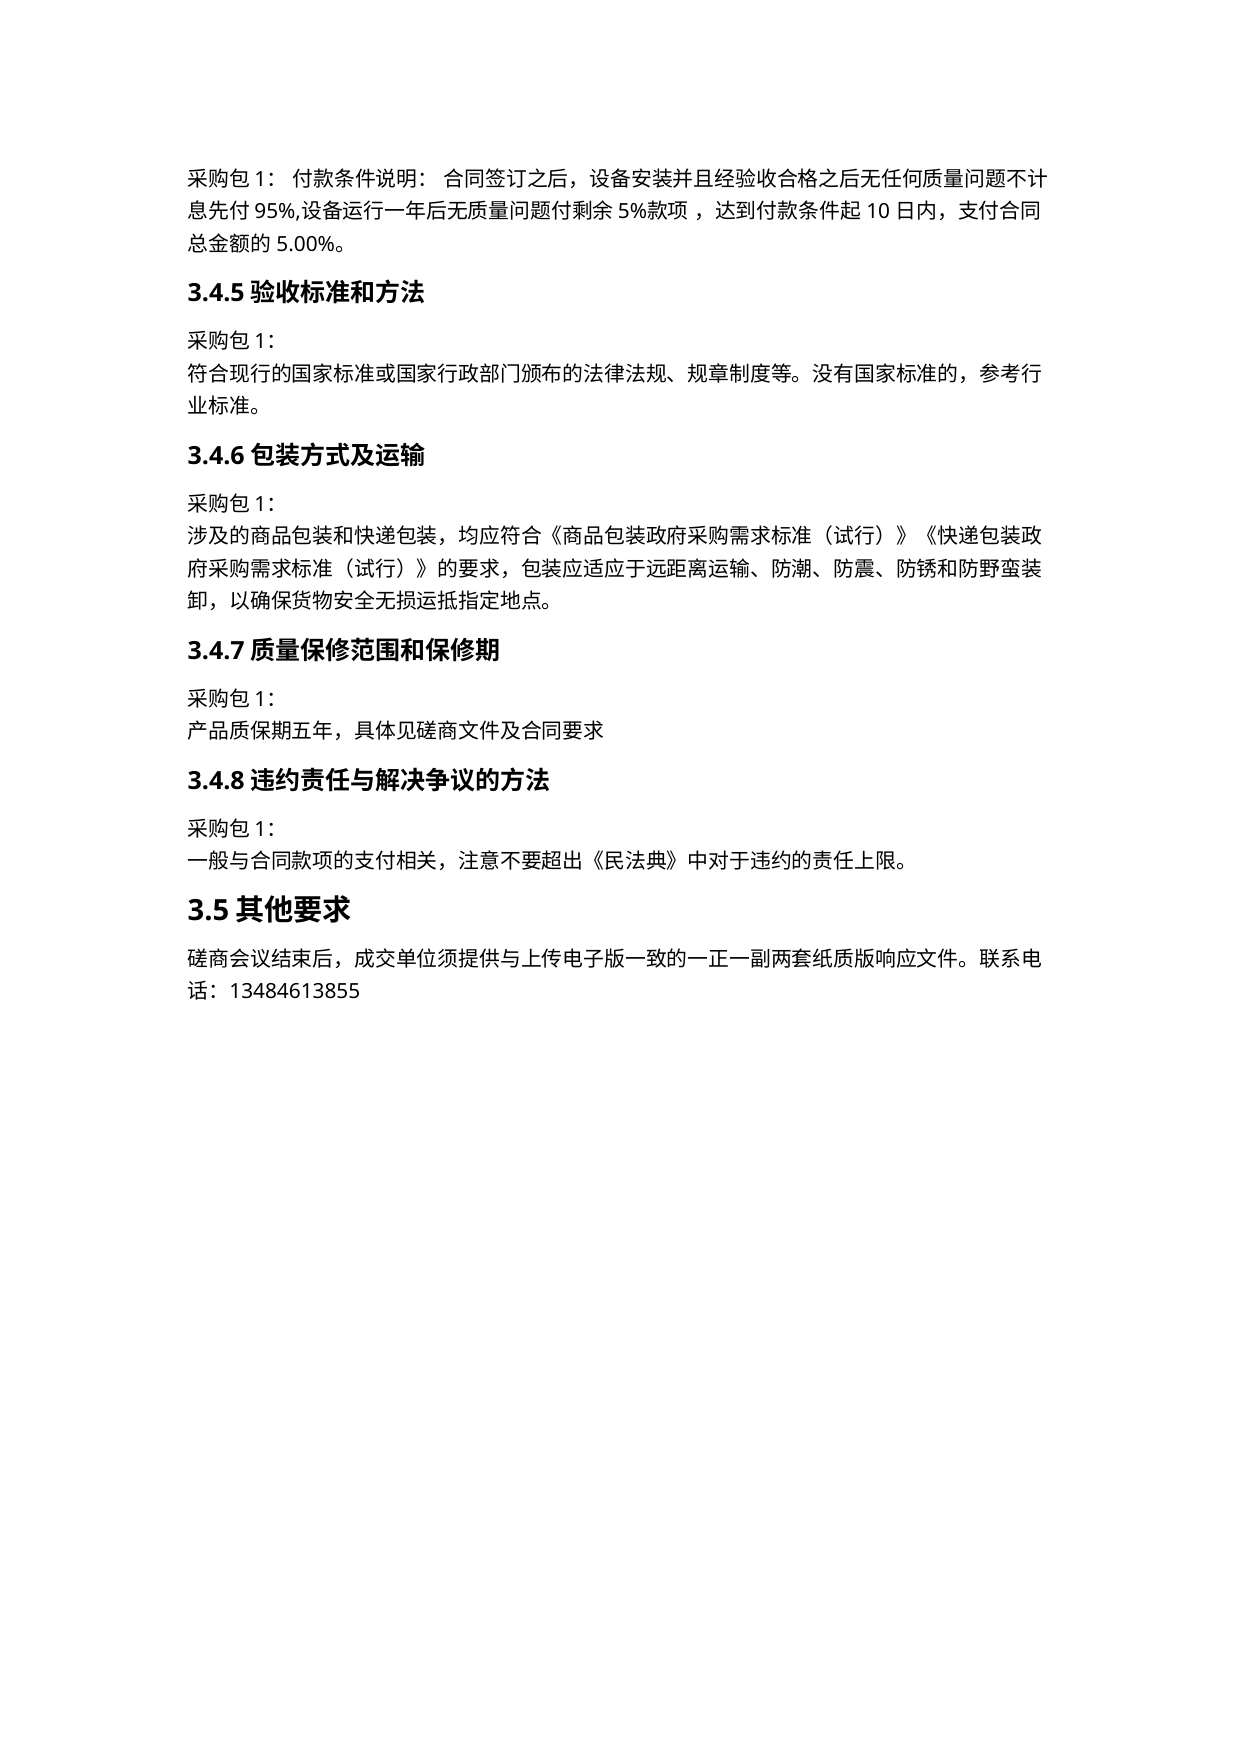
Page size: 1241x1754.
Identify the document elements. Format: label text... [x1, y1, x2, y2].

text 符合现行的国家标准或国家行政部门颁布的法律法规、规章制度等。没有国家标准的，参考行业标准。 [187, 357, 1053, 422]
text 3.4.8违约责任与解决争议的方法 [187, 747, 1053, 812]
text 采购包1： [187, 812, 1053, 844]
text 磋商会议结束后，成交单位须提供与上传电子版一致的一正一副两套纸质版响应文件。联系电话：13484613855 [187, 942, 1053, 1007]
text 产品质保期五年，具体见磋商文件及合同要求 [187, 714, 1053, 747]
text 采购包1： 付款条件说明： 合同签订之后，设备安装并且经验收合格之后无任何质量问题不计息先付95%,设备运行一年后无质量问题付剩余5%款项 ，达到付款条件起 10 日内，支付合同总金额的 5.00%。 [187, 162, 1053, 259]
text 3.4.5验收标准和方法 [187, 259, 1053, 324]
text 3.5其他要求 [187, 877, 1053, 942]
text 采购包1： [187, 487, 1053, 519]
text 3.4.7质量保修范围和保修期 [187, 617, 1053, 682]
text 一般与合同款项的支付相关，注意不要超出《民法典》中对于违约的责任上限。 [187, 844, 1053, 877]
text 采购包1： [187, 324, 1053, 357]
text 3.4.6包装方式及运输 [187, 422, 1053, 487]
text 涉及的商品包装和快递包装，均应符合《商品包装政府采购需求标准（试行）》《快递包装政府采购需求标准（试行）》的要求，包装应适应于远距离运输、防潮、防震、防锈和防野蛮装卸，以确保货物安全无损运抵指定地点。 [187, 519, 1053, 617]
text 采购包1： [187, 682, 1053, 714]
